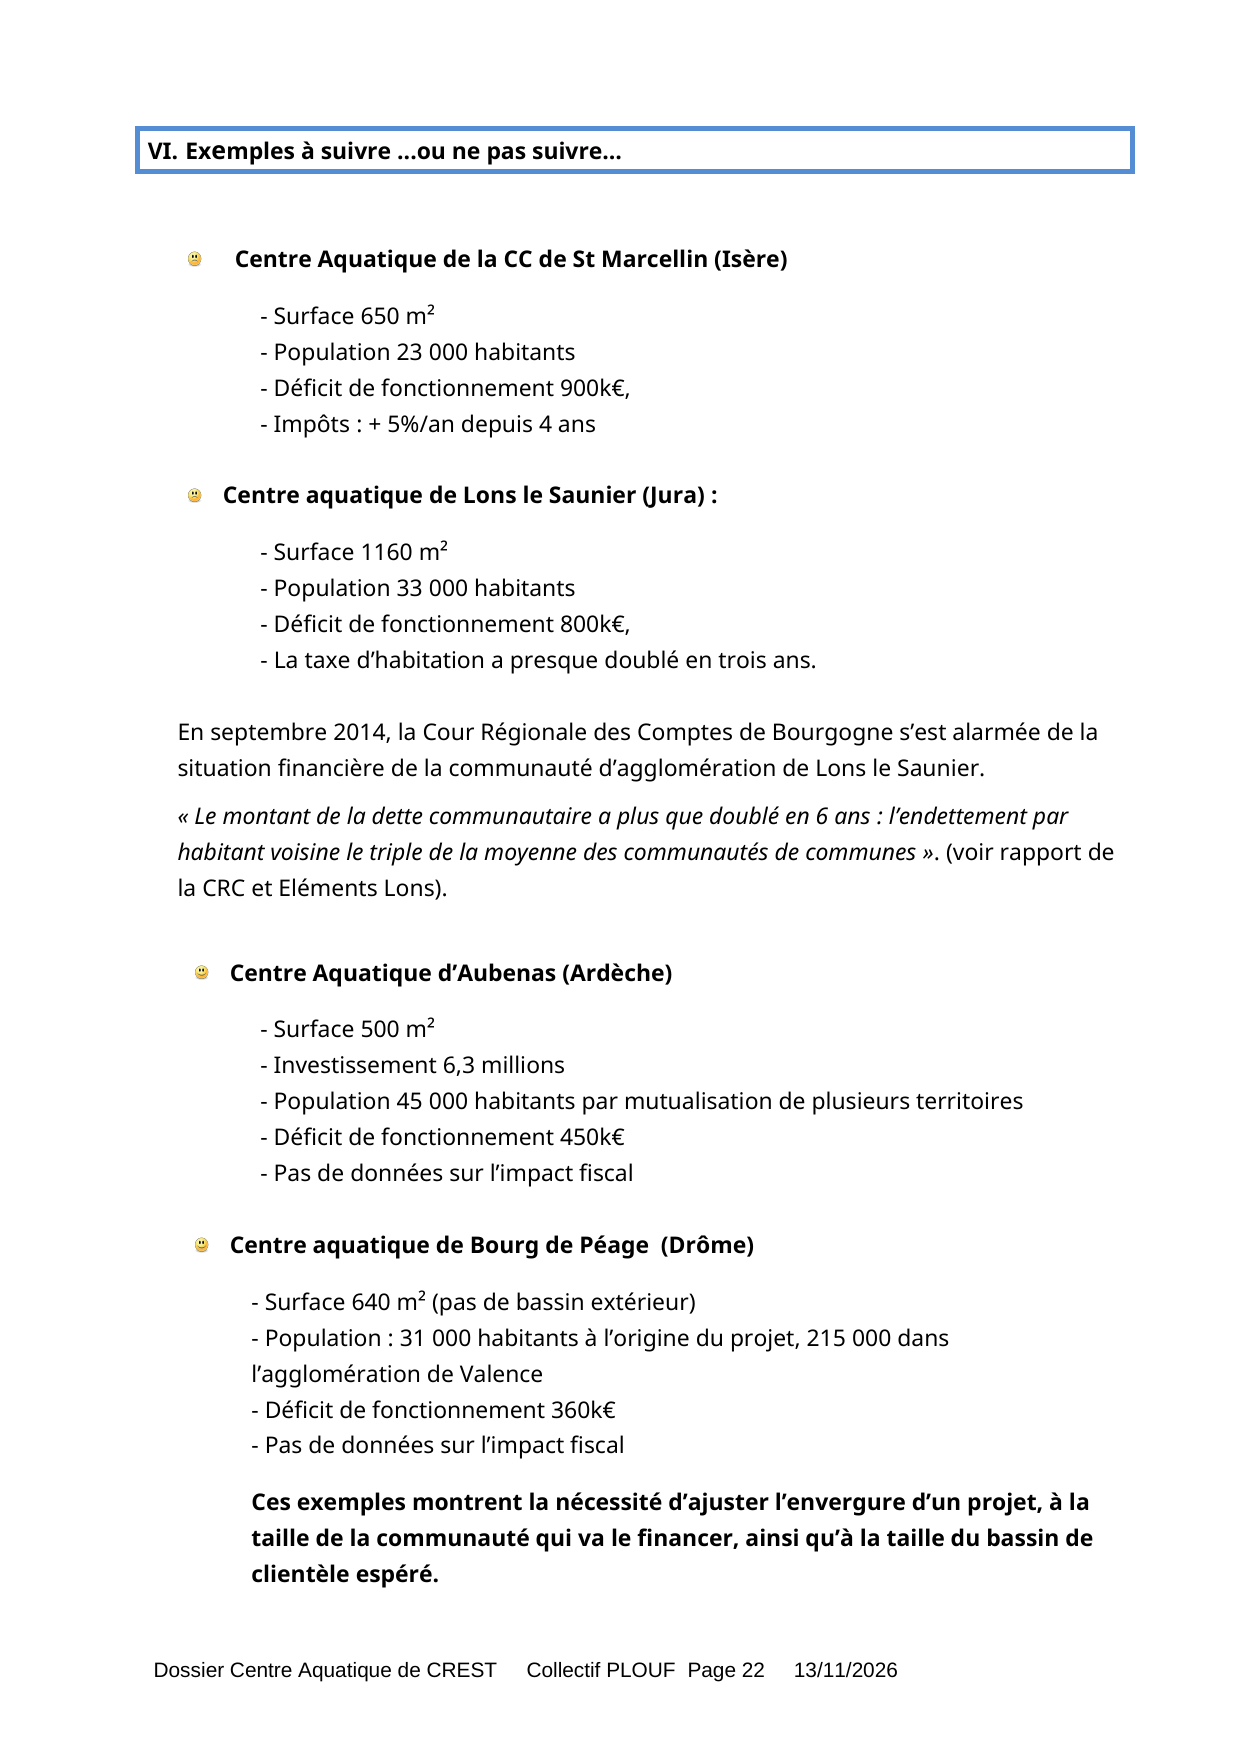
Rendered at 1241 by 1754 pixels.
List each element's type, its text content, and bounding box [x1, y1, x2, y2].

list Ces exemples montrent la nécessité d’ajuster l’envergure d’un projet, à la taille de la communauté qui va le financer, ainsi qu’à la taille du bassin de clientèle espéré. [251, 1486, 1122, 1625]
subtitle Exemples à suivre ...ou ne pas suivre… [140, 131, 1130, 169]
list Centre Aquatique d’Aubenas (Ardèche) [192, 957, 1122, 988]
text - Déficit de fonctionnement 900k€, [260, 372, 1122, 403]
picture [186, 250, 203, 268]
text - Investissement 6,3 millions [260, 1049, 1122, 1081]
text - Surface 1160 m² [260, 536, 1122, 567]
picture [193, 964, 210, 981]
text - Impôts : + 5%/an depuis 4 ans [260, 408, 1122, 439]
text « Le montant de la dette communautaire a plus que doublé en 6 ans : l’endettement par habitant voisine le triple de la moyenne des communautés de communes ». (voir rapport de la CRC et Eléments Lons). [177, 800, 1122, 903]
picture [186, 487, 203, 504]
text - Population 45 000 habitants par mutualisation de plusieurs territoires [260, 1085, 1122, 1116]
text - Surface 650 m² [260, 300, 1122, 331]
picture [193, 1236, 210, 1254]
list Centre aquatique de Bourg de Péage (Drôme) [192, 1229, 1122, 1260]
text - Population : 31 000 habitants à l’origine du projet, 215 000 dans l’agglomération de Valence - Déficit de fonctionnement 360k€ - Pas de données sur l’impact fiscal [251, 1322, 1122, 1461]
text - Surface 640 m² (pas de bassin extérieur) [251, 1286, 1122, 1317]
text - Population 33 000 habitants [260, 572, 1122, 603]
text - Population 23 000 habitants [260, 336, 1122, 367]
text - Déficit de fonctionnement 450k€ [260, 1121, 1122, 1152]
text - La taxe d’habitation a presque doublé en trois ans. [260, 644, 1122, 675]
text En septembre 2014, la Cour Régionale des Comptes de Bourgogne s’est alarmée de la situation financière de la communauté d’agglomération de Lons le Saunier. [177, 716, 1122, 783]
list Centre aquatique de Lons le Saunier (Jura) : [185, 479, 1122, 511]
text - Déficit de fonctionnement 800k€, [260, 608, 1122, 639]
text - Surface 500 m² [260, 1013, 1122, 1044]
list Centre Aquatique de la CC de St Marcellin (Isère) [185, 243, 1122, 274]
text - Pas de données sur l’impact fiscal [260, 1157, 1122, 1188]
